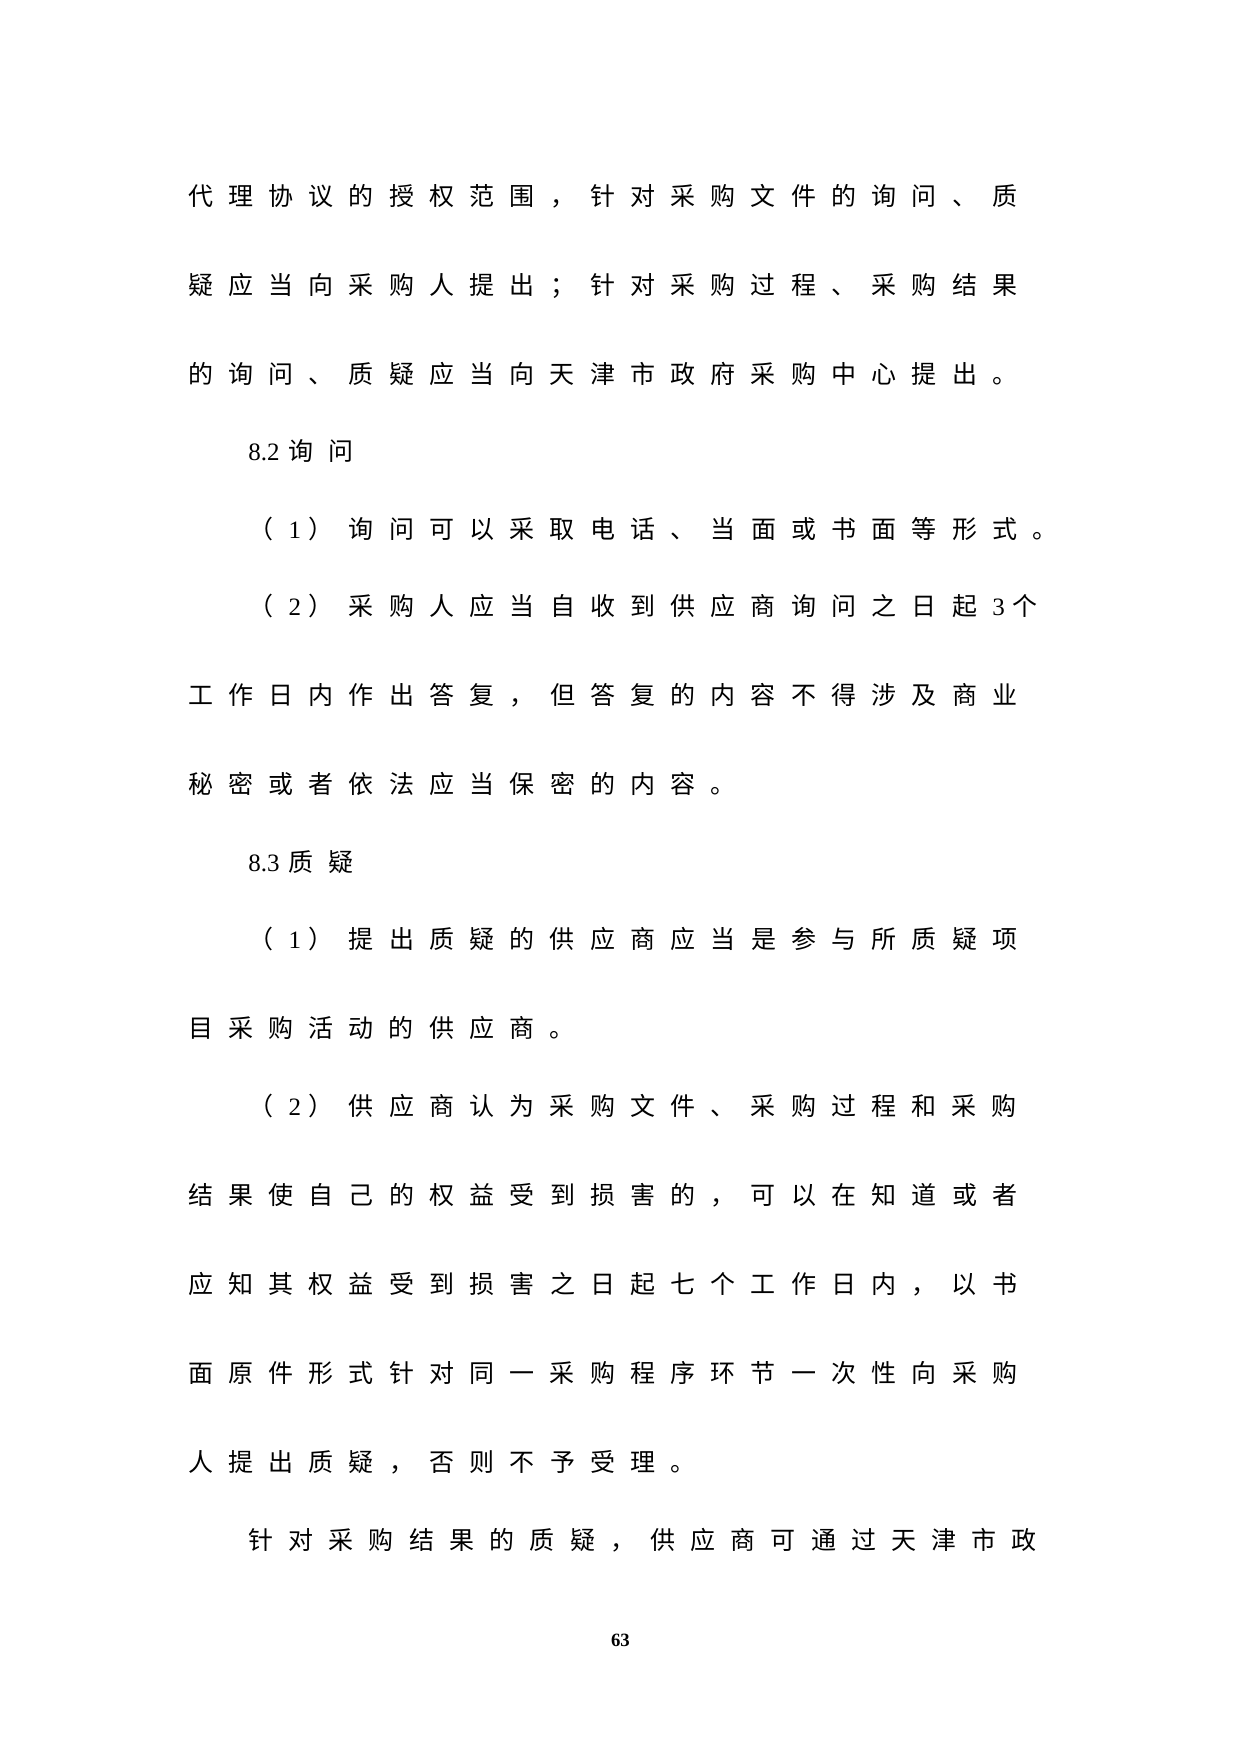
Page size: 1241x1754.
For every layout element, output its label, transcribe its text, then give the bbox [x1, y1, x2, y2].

text （1）提出质疑的供应商应当是参与所质疑项目采购活动的供应商。 [188, 908, 1052, 1057]
text 8.2 询问 [188, 420, 1052, 479]
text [188, 1508, 1052, 1568]
text （2）采购人应当自收到供应商询问之日起3个工作日内作出答复，但答复的内容不得涉及商业秘密或者依法应当保密的内容。 [188, 575, 1052, 813]
text （2）供应商认为采购文件、采购过程和采购结果使自己的权益受到损害的，可以在知道或者应知其权益受到损害之日起七个工作日内，以书面原件形式针对同一采购程序环节一次性向采购人提出质疑，否则不予受理。 [188, 1075, 1052, 1490]
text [188, 164, 1052, 402]
text 8.3 质疑 [188, 831, 1052, 890]
text （1）询问可以采取电话、当面或书面等形式。 [188, 498, 1052, 557]
